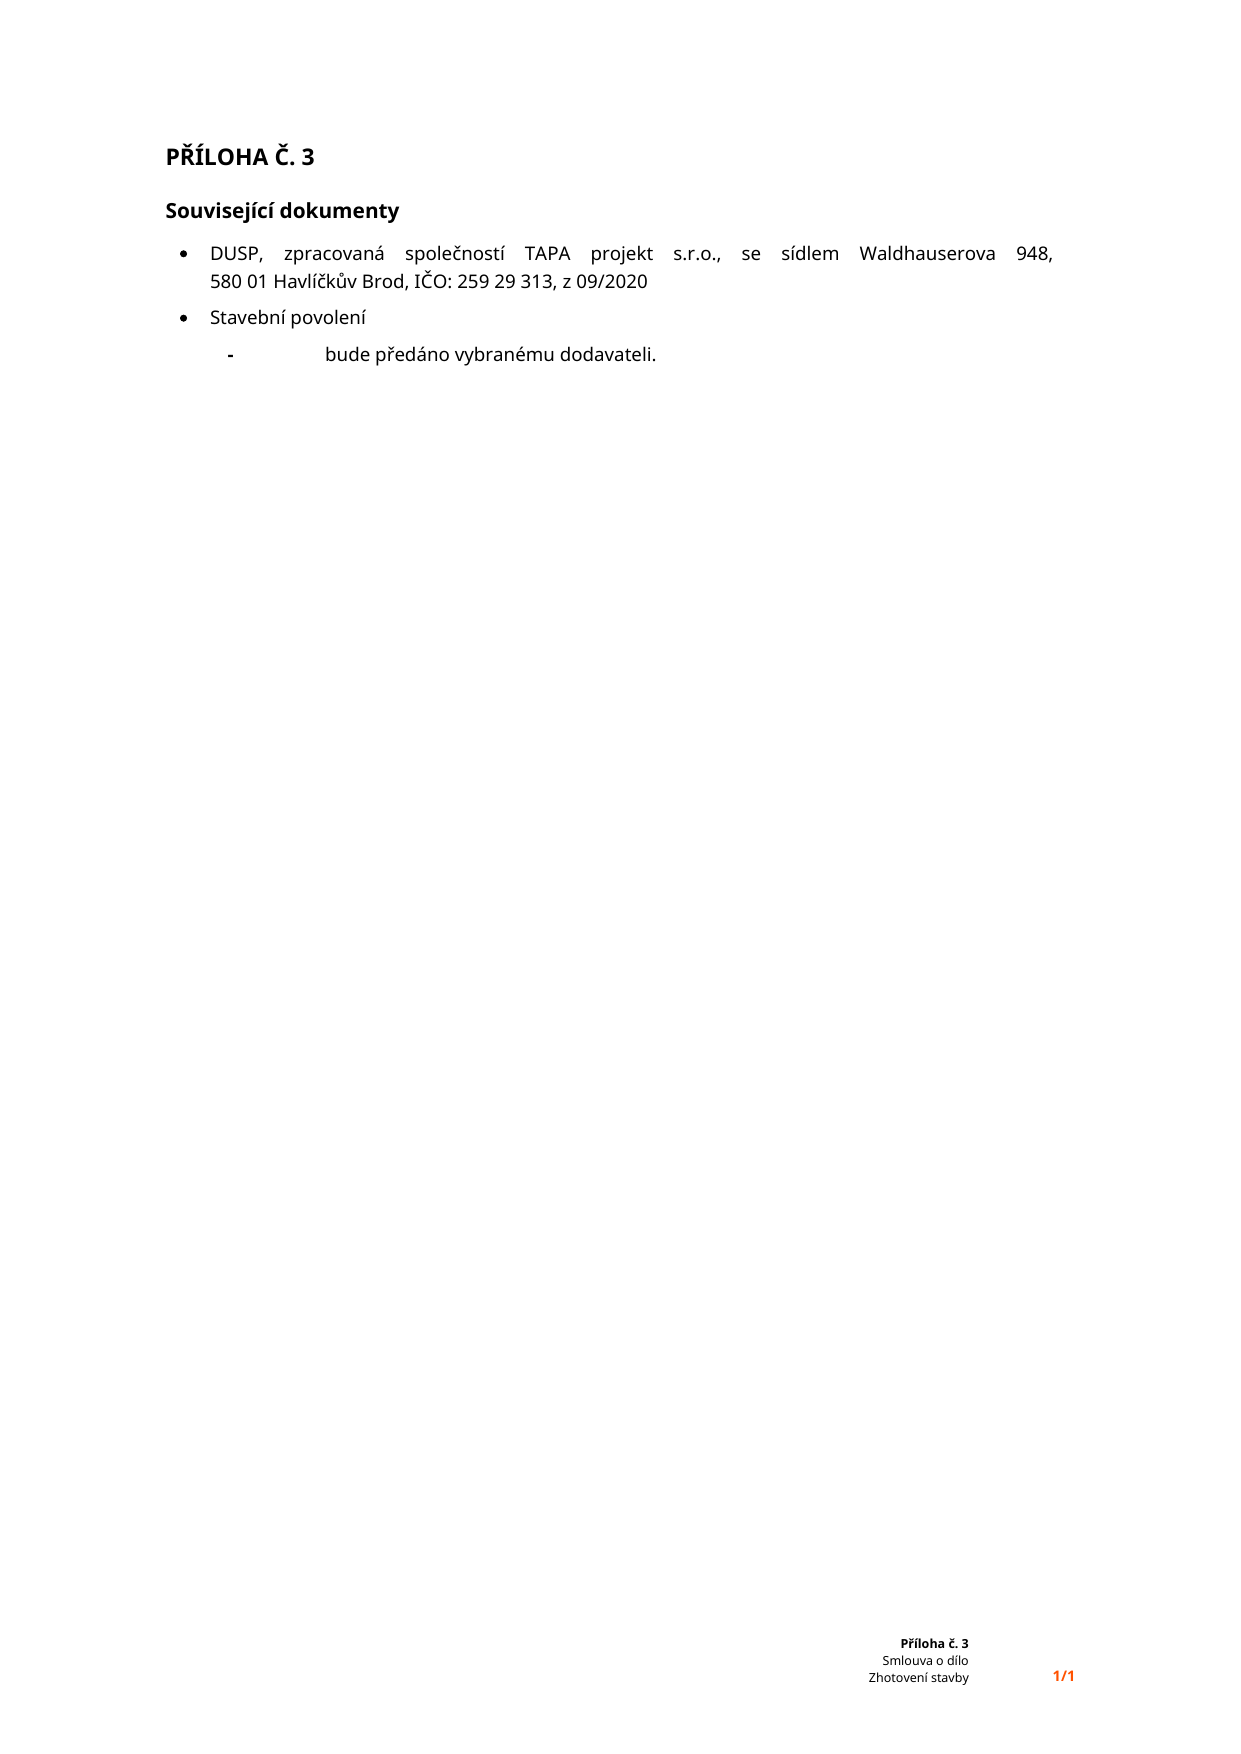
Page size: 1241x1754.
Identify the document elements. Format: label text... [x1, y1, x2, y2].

text Související dokumenty [165, 197, 1075, 225]
list Stavební povolení [180, 305, 1075, 330]
text Příloha č. 3 [165, 141, 1075, 173]
list bude předáno vybranému dodavateli. [227, 341, 1075, 367]
list DUSP, zpracovaná společností TAPA projekt s.r.o., se sídlem Waldhauserova 948, 580 01 Havlíčkův Brod, IČO: 259 29 313, z 09/2020 [180, 240, 1075, 294]
